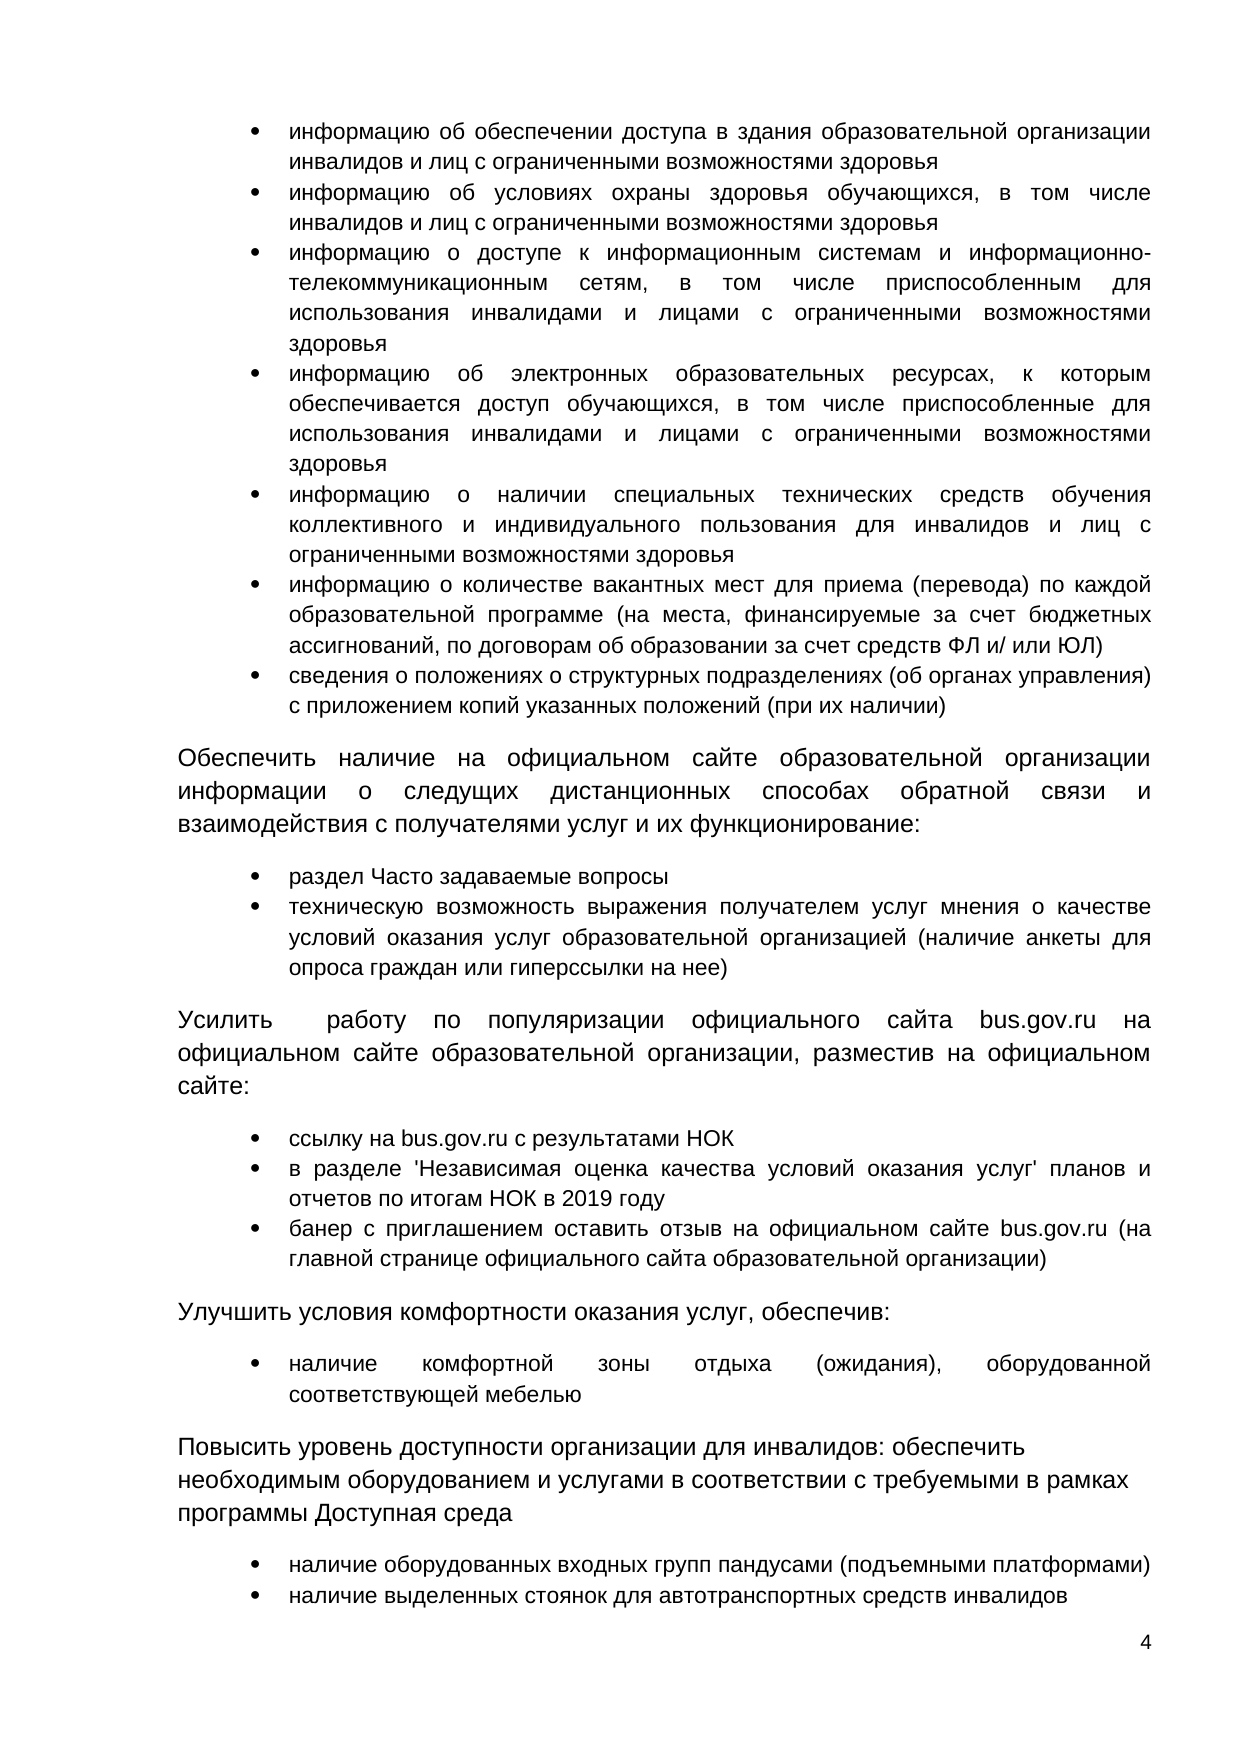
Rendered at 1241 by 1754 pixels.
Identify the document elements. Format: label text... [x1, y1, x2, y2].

list ссылку на bus.gov.ru с результатами НОК [251, 1124, 1152, 1151]
list сведения о положениях о структурных подразделениях (об органах управления) с приложением копий указанных положений (при их наличии) [251, 662, 1152, 718]
list банер с приглашением оставить отзыв на официальном сайте bus.gov.ru (на главной странице официального сайта образовательной организации) [251, 1215, 1152, 1272]
list информацию о количестве вакантных мест для приема (перевода) по каждой образовательной программе (на места, финансируемые за счет бюджетных ассигнований, по договорам об образовании за счет средств ФЛ и/ или ЮЛ) [251, 571, 1152, 658]
list информацию об условиях охраны здоровья обучающихся, в том числе инвалидов и лиц с ограниченными возможностями здоровья [251, 178, 1152, 235]
text Улучшить условия комфортности оказания услуг, обеспечив: [177, 1296, 1152, 1325]
list наличие комфортной зоны отдыха (ожидания), оборудованной соответствующей мебелью [251, 1350, 1152, 1407]
list информацию о доступе к информационным системам и информационно-телекоммуникационным сетям, в том числе приспособленным для использования инвалидами и лицами с ограниченными возможностями здоровья [251, 239, 1152, 356]
text Повысить уровень доступности организации для инвалидов: обеспечить необходимым оборудованием и услугами в соответствии с требуемыми в рамках программы Доступная среда [177, 1432, 1152, 1526]
list информацию об обеспечении доступа в здания образовательной организации инвалидов и лиц с ограниченными возможностями здоровья [251, 118, 1152, 175]
list раздел Часто задаваемые вопросы [251, 863, 1152, 889]
list информацию о наличии специальных технических средств обучения коллективного и индивидуального пользования для инвалидов и лиц с ограниченными возможностями здоровья [251, 481, 1152, 567]
list в разделе 'Независимая оценка качества условий оказания услуг' планов и отчетов по итогам НОК в 2019 году [251, 1155, 1152, 1211]
text Усилить работу по популяризации официального сайта bus.gov.ru на официальном сайте образовательной организации, разместив на официальном сайте: [177, 1005, 1152, 1099]
list техническую возможность выражения получателем услуг мнения о качестве условий оказания услуг образовательной организацией (наличие анкеты для опроса граждан или гиперссылки на нее) [251, 893, 1152, 980]
list наличие выделенных стоянок для автотранспортных средств инвалидов [251, 1582, 1152, 1608]
list информацию об электронных образовательных ресурсах, к которым обеспечивается доступ обучающихся, в том числе приспособленные для использования инвалидами и лицами с ограниченными возможностями здоровья [251, 360, 1152, 477]
list наличие оборудованных входных групп пандусами (подъемными платформами) [251, 1551, 1152, 1578]
text Обеспечить наличие на официальном сайте образовательной организации информации о следущих дистанционных способах обратной связи и взаимодействия с получателями услуг и их функционирование: [177, 743, 1152, 838]
